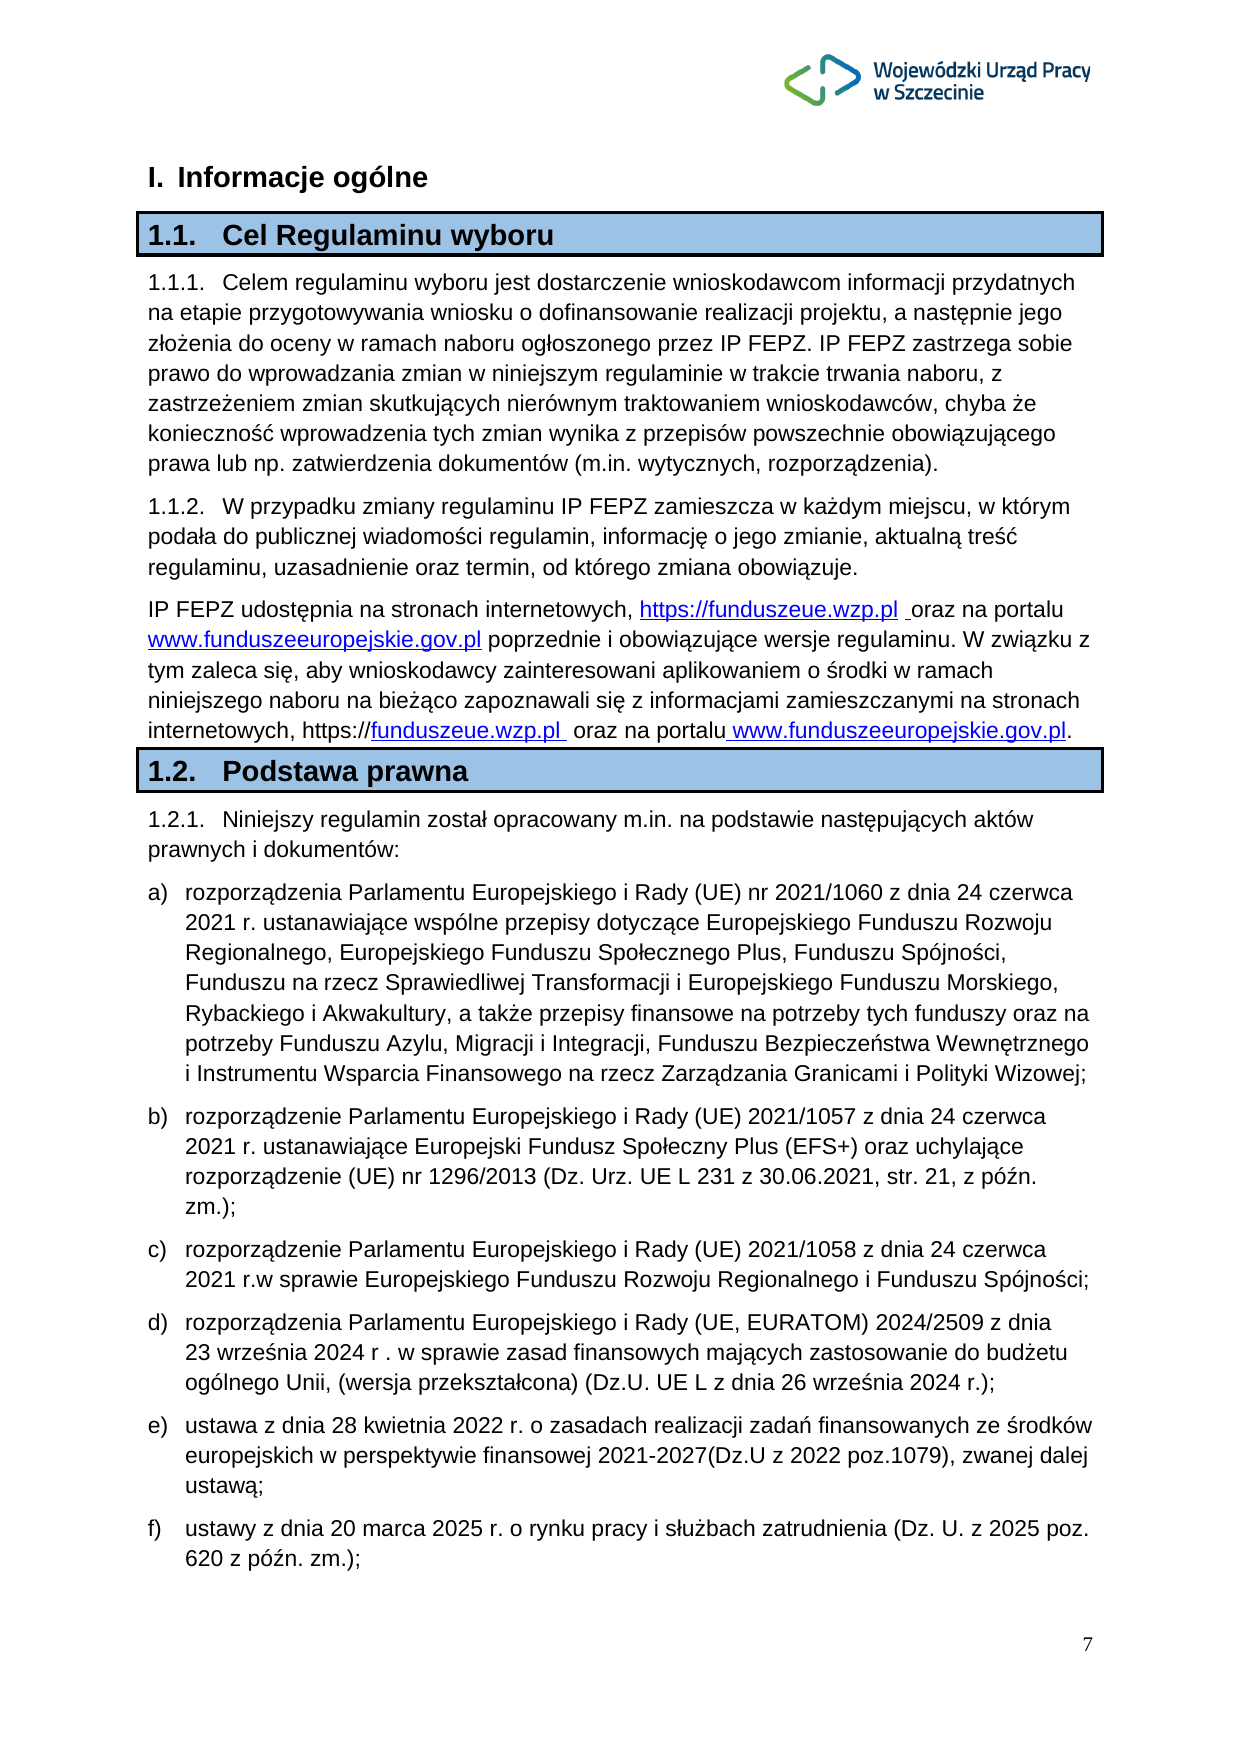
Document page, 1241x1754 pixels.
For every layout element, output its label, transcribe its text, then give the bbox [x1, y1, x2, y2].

text Cel Regulaminu wyboru [139, 214, 1101, 253]
list Celem regulaminu wyboru jest dostarczenie wnioskodawcom informacji przydatnych na etapie przygotowywania wniosku o dofinansowanie realizacji projektu, a następnie jego złożenia do oceny w ramach naboru ogłoszonego przez IP FEPZ. IP FEPZ zastrzega sobie prawo do wprowadzania zmian w niniejszym regulaminie w trakcie trwania naboru, z zastrzeżeniem zmian skutkujących nierównym traktowaniem wnioskodawców, chyba że konieczność wprowadzenia tych zmian wynika z przepisów powszechnie obowiązującego prawa lub np. zatwierdzenia dokumentów (m.in. wytycznych, rozporządzenia). [148, 269, 1092, 477]
list rozporządzenie Parlamentu Europejskiego i Rady (UE) 2021/1058 z dnia 24 czerwca 2021 r.w sprawie Europejskiego Funduszu Rozwoju Regionalnego i Funduszu Spójności; [148, 1236, 1092, 1292]
list rozporządzenia Parlamentu Europejskiego i Rady (UE) nr 2021/1060 z dnia 24 czerwca 2021 r. ustanawiające wspólne przepisy dotyczące Europejskiego Funduszu Rozwoju Regionalnego, Europejskiego Funduszu Społecznego Plus, Funduszu Spójności, Funduszu na rzecz Sprawiedliwej Transformacji i Europejskiego Funduszu Morskiego, Rybackiego i Akwakultury, a także przepisy finansowe na potrzeby tych funduszy oraz na potrzeby Funduszu Azylu, Migracji i Integracji, Funduszu Bezpieczeństwa Wewnętrznego i Instrumentu Wsparcia Finansowego na rzecz Zarządzania Granicami i Polityki Wizowej; [148, 879, 1092, 1086]
list W przypadku zmiany regulaminu IP FEPZ zamieszcza w każdym miejscu, w którym podała do publicznej wiadomości regulamin, informację o jego zmianie, aktualną treść regulaminu, uzasadnienie oraz termin, od którego zmiana obowiązuje. [148, 493, 1092, 580]
list ustawa z dnia 28 kwietnia 2022 r. o zasadach realizacji zadań finansowanych ze środków europejskich w perspektywie finansowej 2021-2027(Dz.U z 2022 poz.1079), zwanej dalej ustawą; [148, 1412, 1092, 1499]
list rozporządzenie Parlamentu Europejskiego i Rady (UE) 2021/1057 z dnia 24 czerwca 2021 r. ustanawiające Europejski Fundusz Społeczny Plus (EFS+) oraz uchylające rozporządzenie (UE) nr 1296/2013 (Dz. Urz. UE L 231 z 30.06.2021, str. 21, z późn. zm.); [148, 1103, 1092, 1219]
list Niniejszy regulamin został opracowany m.in. na podstawie następujących aktów prawnych i dokumentów: [148, 806, 1092, 862]
list ustawy z dnia 20 marca 2025 r. o rynku pracy i służbach zatrudnienia (Dz. U. z 2025 poz. 620 z późn. zm.); [148, 1515, 1092, 1572]
text Informacje ogólne [148, 160, 1092, 194]
text Podstawa prawna [139, 750, 1101, 790]
list rozporządzenia Parlamentu Europejskiego i Rady (UE, EURATOM) 2024/2509 z dnia 23 września 2024 r . w sprawie zasad finansowych mających zastosowanie do budżetu ogólnego Unii, (wersja przekształcona) (Dz.U. UE L z dnia 26 września 2024 r.); [148, 1309, 1092, 1396]
picture [784, 54, 1091, 106]
text IP FEPZ udostępnia na stronach internetowych, https://funduszeue.wzp.pl oraz na portalu www.funduszeeuropejskie.gov.pl poprzednie i obowiązujące wersje regulaminu. W związku z tym zaleca się, aby wnioskodawcy zainteresowani aplikowaniem o środki w ramach niniejszego naboru na bieżąco zapoznawali się z informacjami zamieszczanymi na stronach internetowych, https://funduszeue.wzp.pl oraz na portalu www.funduszeeuropejskie.gov.pl. [148, 596, 1092, 743]
